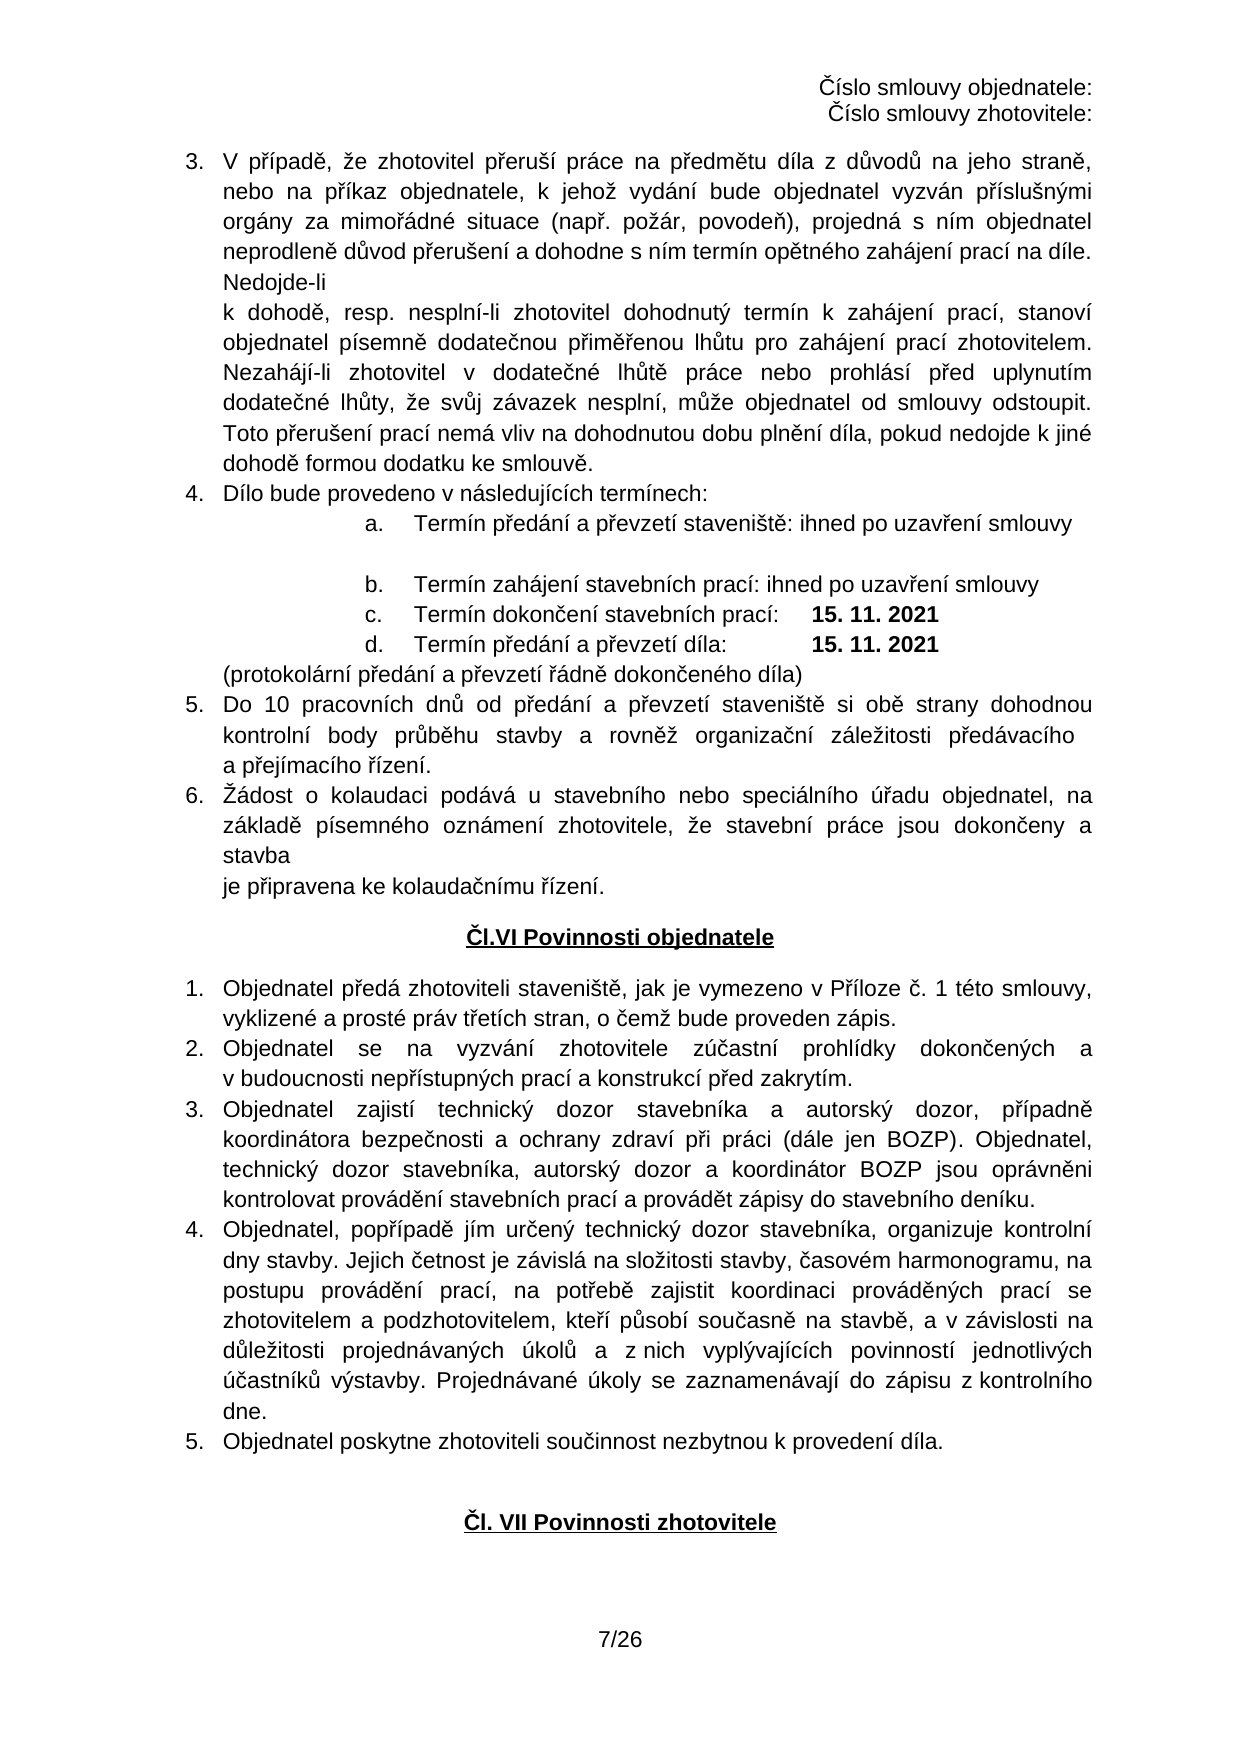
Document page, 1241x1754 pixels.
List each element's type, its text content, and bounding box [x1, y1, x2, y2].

list Objednatel předá zhotoviteli staveniště, jak je vymezeno v Příloze č. 1 této smlouvy, vyklizené a prosté práv třetích stran, o čemž bude proveden zápis. [185, 975, 1093, 1031]
list Dílo bude provedeno v následujících termínech: [185, 480, 1093, 506]
list Termín zahájení stavebních prací: ihned po uzavření smlouvy [364, 571, 1093, 597]
list Objednatel poskytne zhotoviteli součinnost nezbytnou k provedení díla. [185, 1428, 1093, 1454]
text Čl. VII Povinnosti zhotovitele [148, 1509, 1093, 1535]
list Termín předání a převzetí díla: 15. 11. 2021 [364, 631, 1093, 657]
list Termín dokončení stavebních prací: 15. 11. 2021 [364, 601, 1093, 627]
text Čl.VI Povinnosti objednatele [148, 924, 1093, 950]
list Objednatel, popřípadě jím určený technický dozor stavebníka, organizuje kontrolní dny stavby. Jejich četnost je závislá na složitosti stavby, časovém harmonogramu, na postupu provádění prací, na potřebě zajistit koordinaci prováděných prací se zhotovitelem a podzhotovitelem, kteří působí současně na stavbě, a v závislosti na důležitosti projednávaných úkolů a z nich vyplývajících povinností jednotlivých účastníků výstavby. Projednávané úkoly se zaznamenávají do zápisu z kontrolního dne. [185, 1216, 1093, 1424]
list (protokolární předání a převzetí řádně dokončeného díla) [223, 661, 1093, 687]
list Objednatel zajistí technický dozor stavebníka a autorský dozor, případně koordinátora bezpečnosti a ochrany zdraví při práci (dále jen BOZP). Objednatel, technický dozor stavebníka, autorský dozor a koordinátor BOZP jsou oprávněni kontrolovat provádění stavebních prací a provádět zápisy do stavebního deníku. [185, 1096, 1093, 1212]
list Termín předání a převzetí staveniště: ihned po uzavření smlouvy [364, 510, 1093, 567]
list V případě, že zhotovitel přeruší práce na předmětu díla z důvodů na jeho straně, nebo na příkaz objednatele, k jehož vydání bude objednatel vyzván příslušnými orgány za mimořádné situace (např. požár, povodeň), projedná s ním objednatel neprodleně důvod přerušení a dohodne s ním termín opětného zahájení prací na díle. Nedojde-li k dohodě, resp. nesplní-li zhotovitel dohodnutý termín k zahájení prací, stanoví objednatel písemně dodatečnou přiměřenou lhůtu pro zahájení prací zhotovitelem. Nezahájí-li zhotovitel v dodatečné lhůtě práce nebo prohlásí před uplynutím dodatečné lhůty, že svůj závazek nesplní, může objednatel od smlouvy odstoupit. Toto přerušení prací nemá vliv na dohodnutou dobu plnění díla, pokud nedojde k jiné dohodě formou dodatku ke smlouvě. [185, 148, 1093, 476]
list Do 10 pracovních dnů od předání a převzetí staveniště si obě strany dohodnou kontrolní body průběhu stavby a rovněž organizační záležitosti předávacího a přejímacího řízení. [185, 691, 1093, 778]
list Objednatel se na vyzvání zhotovitele zúčastní prohlídky dokončených a v budoucnosti nepřístupných prací a konstrukcí před zakrytím. [185, 1035, 1093, 1092]
list Žádost o kolaudaci podává u stavebního nebo speciálního úřadu objednatel, na základě písemného oznámení zhotovitele, že stavební práce jsou dokončeny a stavba je připravena ke kolaudačnímu řízení. [185, 782, 1093, 899]
